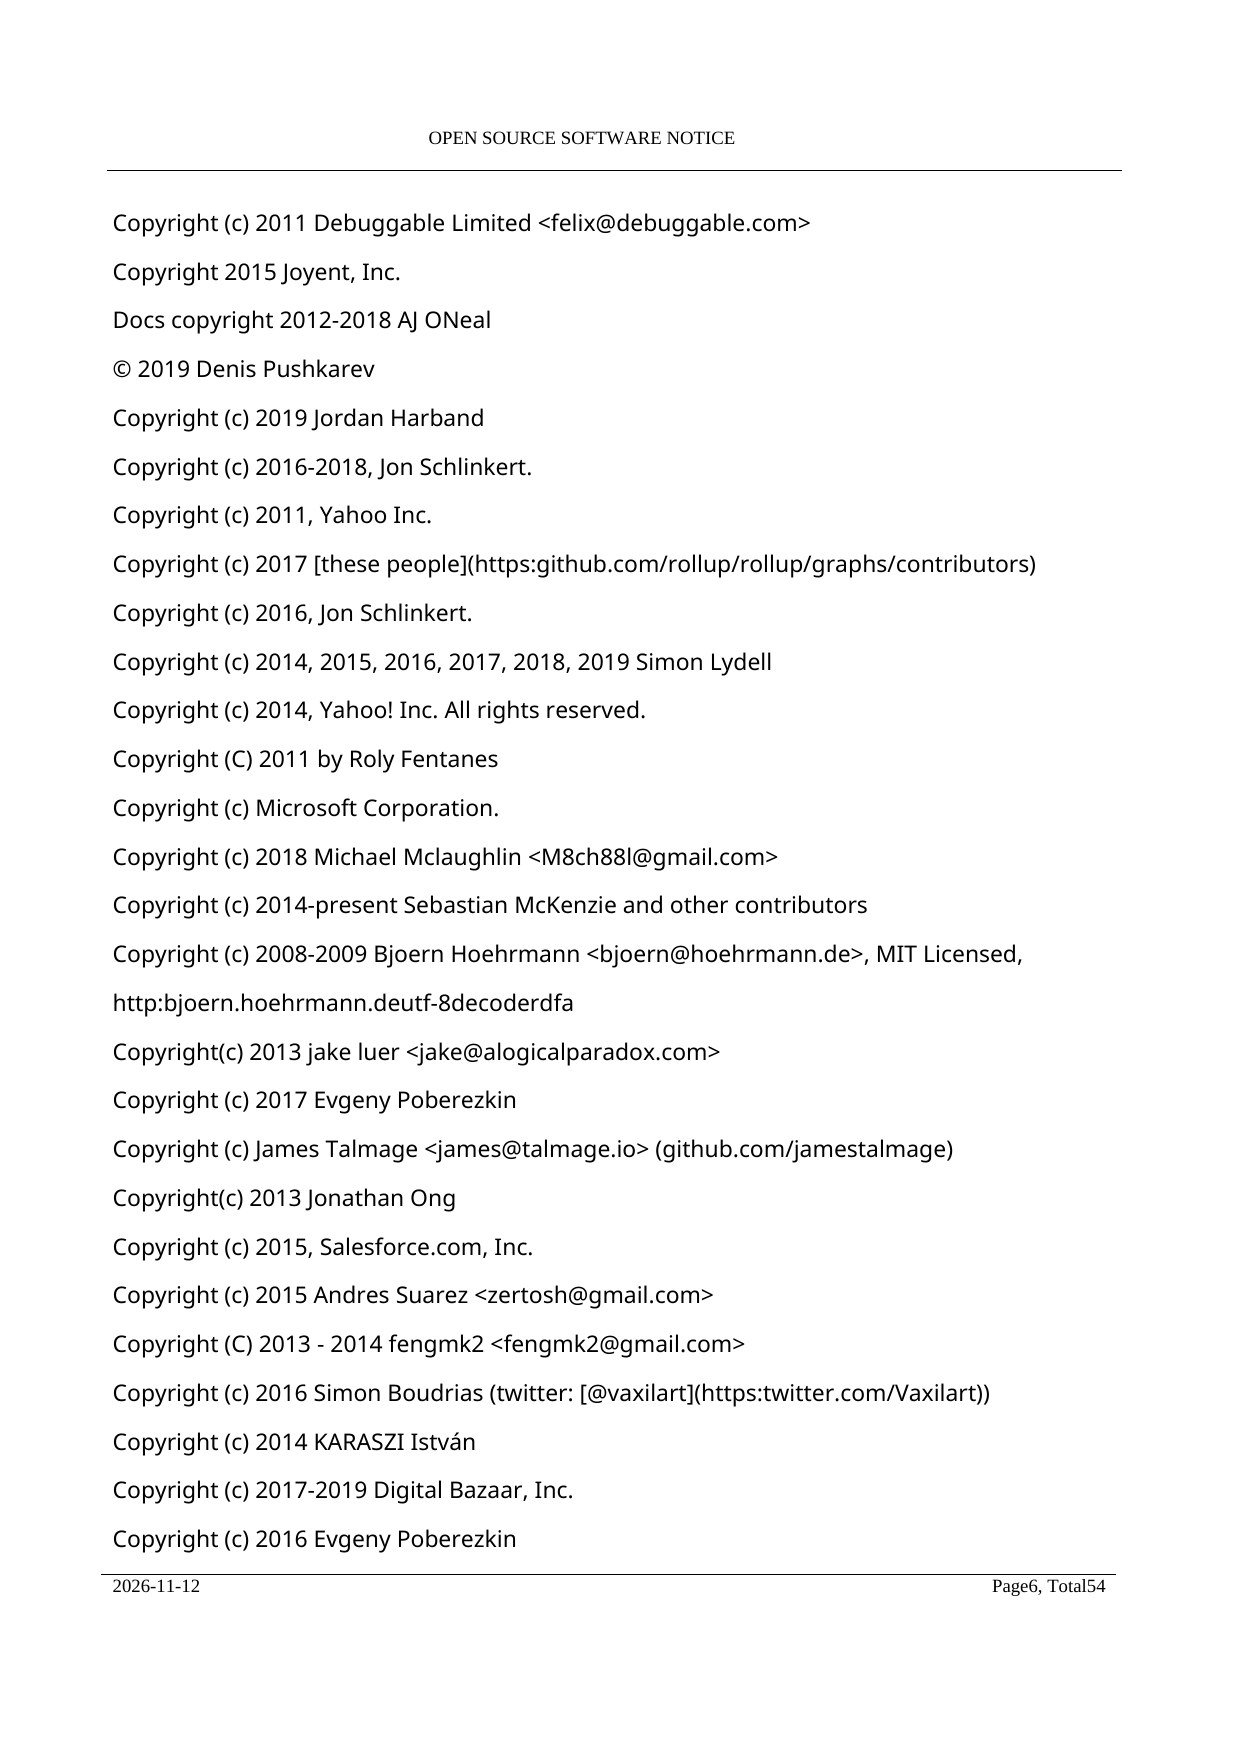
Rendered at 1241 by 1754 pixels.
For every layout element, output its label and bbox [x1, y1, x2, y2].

text [112, 206, 1128, 1555]
